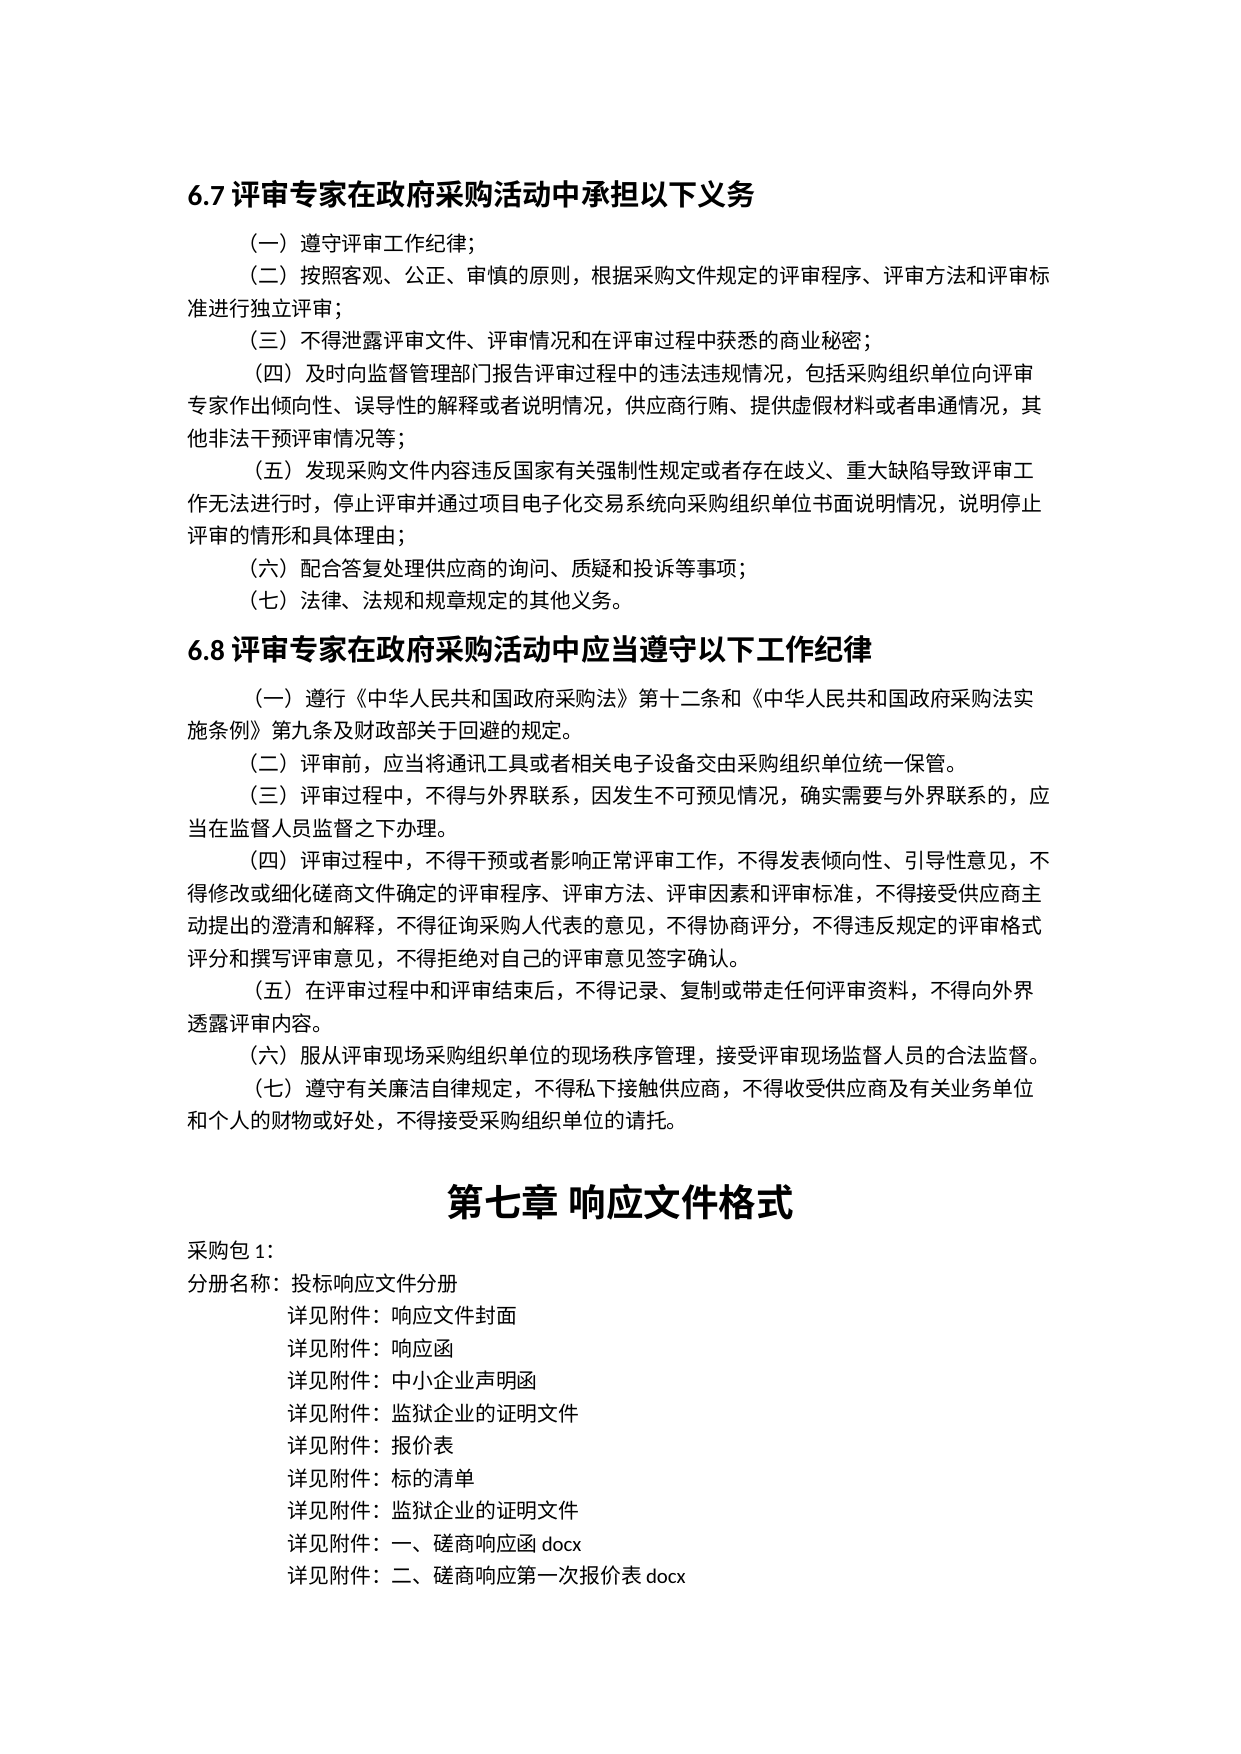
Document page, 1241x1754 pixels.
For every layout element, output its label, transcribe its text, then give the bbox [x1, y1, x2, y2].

text 分册名称：投标响应文件分册 [187, 1267, 1053, 1299]
text 详见附件：监狱企业的证明文件 [187, 1494, 1053, 1527]
text （四）及时向监督管理部门报告评审过程中的违法违规情况，包括采购组织单位向评审专家作出倾向性、误导性的解释或者说明情况，供应商行贿、提供虚假材料或者串通情况，其他非法干预评审情况等； [187, 357, 1053, 454]
text （五）发现采购文件内容违反国家有关强制性规定或者存在歧义、重大缺陷导致评审工作无法进行时，停止评审并通过项目电子化交易系统向采购组织单位书面说明情况，说明停止评审的情形和具体理由； [187, 454, 1053, 552]
text （七）遵守有关廉洁自律规定，不得私下接触供应商，不得收受供应商及有关业务单位和个人的财物或好处，不得接受采购组织单位的请托。 [187, 1072, 1053, 1137]
text （六）服从评审现场采购组织单位的现场秩序管理，接受评审现场监督人员的合法监督。 [187, 1039, 1053, 1072]
text 6.7评审专家在政府采购活动中承担以下义务 [187, 162, 1053, 227]
text 详见附件：一、磋商响应函docx [187, 1527, 1053, 1559]
text （三）不得泄露评审文件、评审情况和在评审过程中获悉的商业秘密； [187, 324, 1053, 357]
text （一）遵行《中华人民共和国政府采购法》第十二条和《中华人民共和国政府采购法实施条例》第九条及财政部关于回避的规定。 [187, 682, 1053, 747]
text 详见附件：标的清单 [187, 1462, 1053, 1494]
text 采购包1： [187, 1234, 1053, 1267]
text （三）评审过程中，不得与外界联系，因发生不可预见情况，确实需要与外界联系的，应当在监督人员监督之下办理。 [187, 779, 1053, 844]
text 详见附件：响应函 [187, 1332, 1053, 1364]
text （四）评审过程中，不得干预或者影响正常评审工作，不得发表倾向性、引导性意见，不得修改或细化磋商文件确定的评审程序、评审方法、评审因素和评审标准，不得接受供应商主动提出的澄清和解释，不得征询采购人代表的意见，不得协商评分，不得违反规定的评审格式评分和撰写评审意见，不得拒绝对自己的评审意见签字确认。 [187, 844, 1053, 974]
text （七）法律、法规和规章规定的其他义务。 [187, 584, 1053, 617]
text 6.8评审专家在政府采购活动中应当遵守以下工作纪律 [187, 617, 1053, 682]
text （一）遵守评审工作纪律； [187, 227, 1053, 259]
text 详见附件：报价表 [187, 1429, 1053, 1462]
text （六）配合答复处理供应商的询问、质疑和投诉等事项； [187, 552, 1053, 584]
text （五）在评审过程中和评审结束后，不得记录、复制或带走任何评审资料，不得向外界透露评审内容。 [187, 974, 1053, 1039]
text 详见附件：二、磋商响应第一次报价表docx [187, 1559, 1053, 1592]
text （二）按照客观、公正、审慎的原则，根据采购文件规定的评审程序、评审方法和评审标准进行独立评审； [187, 259, 1053, 324]
text 详见附件：中小企业声明函 [187, 1364, 1053, 1397]
text （二）评审前，应当将通讯工具或者相关电子设备交由采购组织单位统一保管。 [187, 747, 1053, 779]
text 第七章 响应文件格式 [187, 1169, 1053, 1234]
text 详见附件：响应文件封面 [187, 1299, 1053, 1332]
text 详见附件：监狱企业的证明文件 [187, 1397, 1053, 1429]
